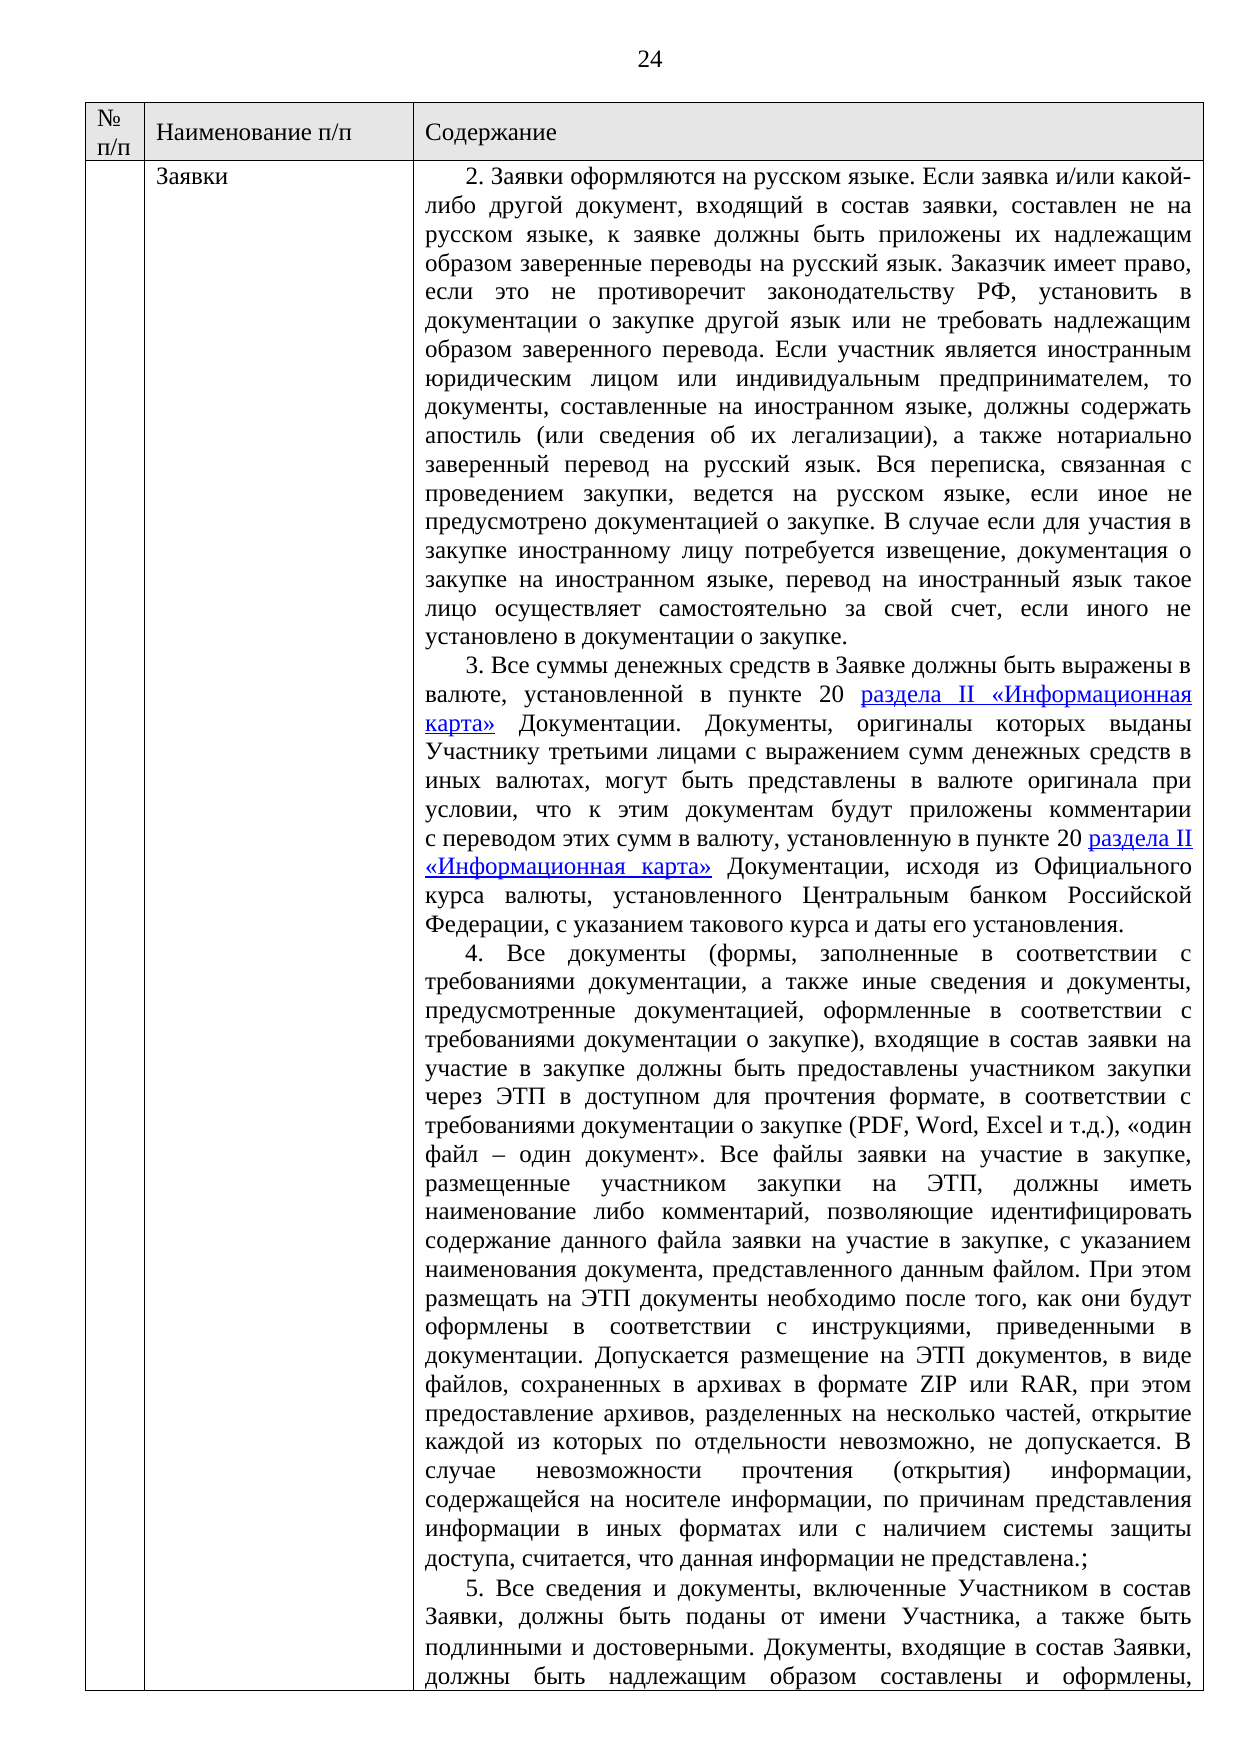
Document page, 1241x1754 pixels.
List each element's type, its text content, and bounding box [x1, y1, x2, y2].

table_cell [145, 161, 413, 1690]
table_cell [86, 161, 144, 1690]
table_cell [414, 161, 1203, 1690]
table_header Содержание [414, 103, 1203, 160]
table_header № п/п [86, 103, 144, 160]
table_header Наименование п/п [145, 103, 413, 160]
